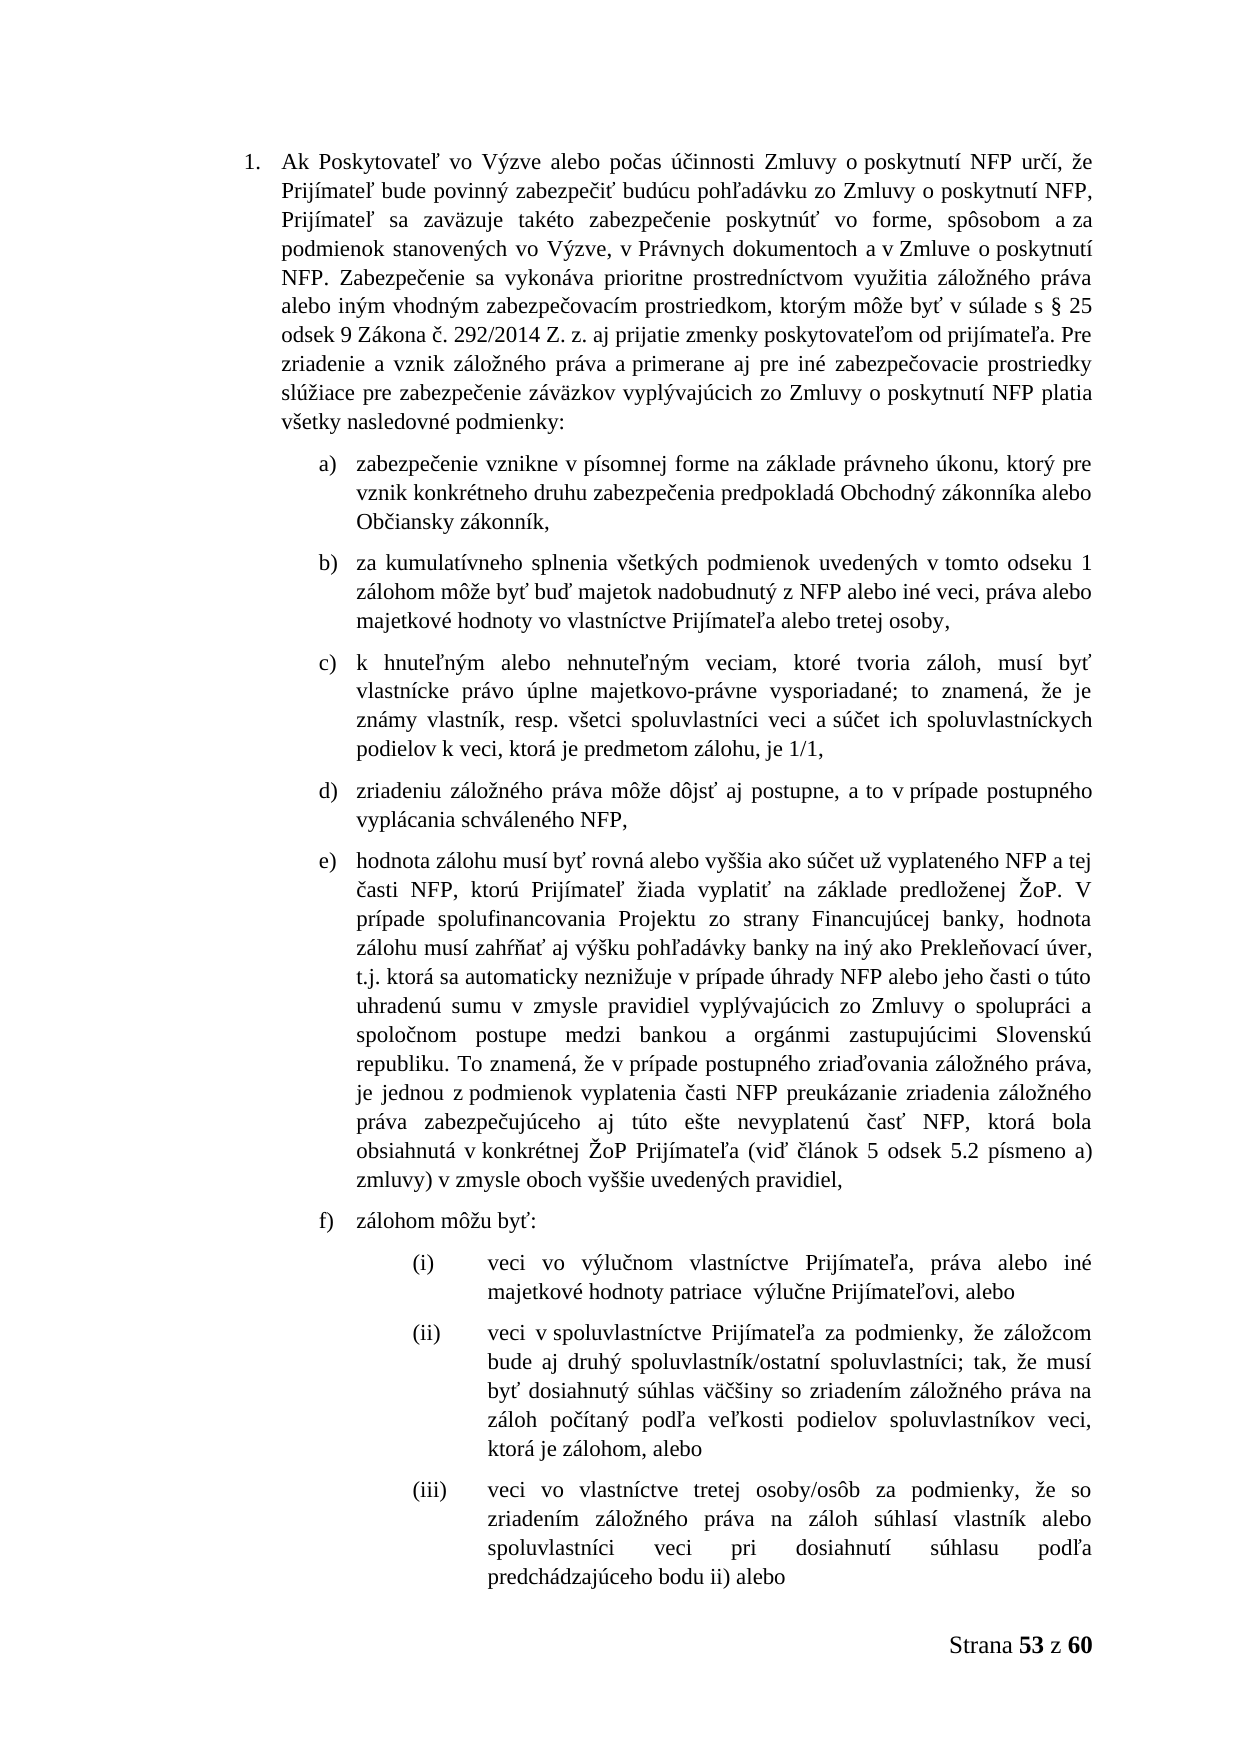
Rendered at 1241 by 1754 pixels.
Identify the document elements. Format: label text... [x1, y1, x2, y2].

list k hnuteľným alebo nehnuteľným veciam, ktoré tvoria záloh, musí byť vlastnícke právo úplne majetkovo-právne vysporiadané; to znamená, že je známy vlastník, resp. všetci spoluvlastníci veci a súčet ich spoluvlastníckych podielov k veci, ktorá je predmetom zálohu, je 1/1, [319, 648, 1092, 762]
list za kumulatívneho splnenia všetkých podmienok uvedených v tomto odseku 1 zálohom môže byť buď majetok nadobudnutý z NFP alebo iné veci, práva alebo majetkové hodnoty vo vlastníctve Prijímateľa alebo tretej osoby, [319, 549, 1092, 633]
list veci v spoluvlastníctve Prijímateľa za podmienky, že záložcom bude aj druhý spoluvlastník/ostatní spoluvlastníci; tak, že musí byť dosiahnutý súhlas väčšiny so zriadením záložného práva na záloh počítaný podľa veľkosti podielov spoluvlastníkov veci, ktorá je zálohom, alebo [412, 1319, 1092, 1461]
list veci vo vlastníctve tretej osoby/osôb za podmienky, že so zriadením záložného práva na záloh súhlasí vlastník alebo spoluvlastníci veci pri dosiahnutí súhlasu podľa predchádzajúceho bodu ii) alebo [412, 1476, 1092, 1590]
list zabezpečenie vznikne v písomnej forme na základe právneho úkonu, ktorý pre vznik konkrétneho druhu zabezpečenia predpokladá Obchodný zákonníka alebo Občiansky zákonník, [319, 450, 1092, 534]
list Ak Poskytovateľ vo Výzve alebo počas účinnosti Zmluvy o poskytnutí NFP určí, že Prijímateľ bude povinný zabezpečiť budúcu pohľadávku zo Zmluvy o poskytnutí NFP, Prijímateľ sa zaväzuje takéto zabezpečenie poskytnúť vo forme, spôsobom a za podmienok stanovených vo Výzve, v Právnych dokumentoch a v Zmluve o poskytnutí NFP. Zabezpečenie sa vykonáva prioritne prostredníctvom využitia záložného práva alebo iným vhodným zabezpečovacím prostriedkom, ktorým môže byť v súlade s § 25 odsek 9 Zákona č. 292/2014 Z. z. aj prijatie zmenky poskytovateľom od prijímateľa. Pre zriadenie a vznik záložného práva a primerane aj pre iné zabezpečovacie prostriedky slúžiace pre zabezpečenie záväzkov vyplývajúcich zo Zmluvy o poskytnutí NFP platia všetky nasledovné podmienky: [244, 148, 1092, 435]
list zriadeniu záložného práva môže dôjsť aj postupne, a to v prípade postupného vyplácania schváleného NFP, [319, 777, 1092, 832]
list zálohom môžu byť: [319, 1207, 1092, 1234]
list hodnota zálohu musí byť rovná alebo vyššia ako súčet už vyplateného NFP a tej časti NFP, ktorú Prijímateľ žiada vyplatiť na základe predloženej ŽoP. V prípade spolufinancovania Projektu zo strany Financujúcej banky, hodnota zálohu musí zahŕňať aj výšku pohľadávky banky na iný ako Prekleňovací úver, t.j. ktorá sa automaticky neznižuje v prípade úhrady NFP alebo jeho časti o túto uhradenú sumu v zmysle pravidiel vyplývajúcich zo Zmluvy o spolupráci a spoločnom postupe medzi bankou a orgánmi zastupujúcimi Slovenskú republiku. To znamená, že v prípade postupného zriaďovania záložného práva, je jednou z podmienok vyplatenia časti NFP preukázanie zriadenia záložného práva zabezpečujúceho aj túto ešte nevyplatenú časť NFP, ktorá bola obsiahnutá v konkrétnej ŽoP Prijímateľa (viď článok 5 odsek 5.2 písmeno a) zmluvy) v zmysle oboch vyššie uvedených pravidiel, [319, 847, 1092, 1192]
list veci vo výlučnom vlastníctve Prijímateľa, práva alebo iné majetkové hodnoty patriace výlučne Prijímateľovi, alebo [412, 1249, 1092, 1304]
